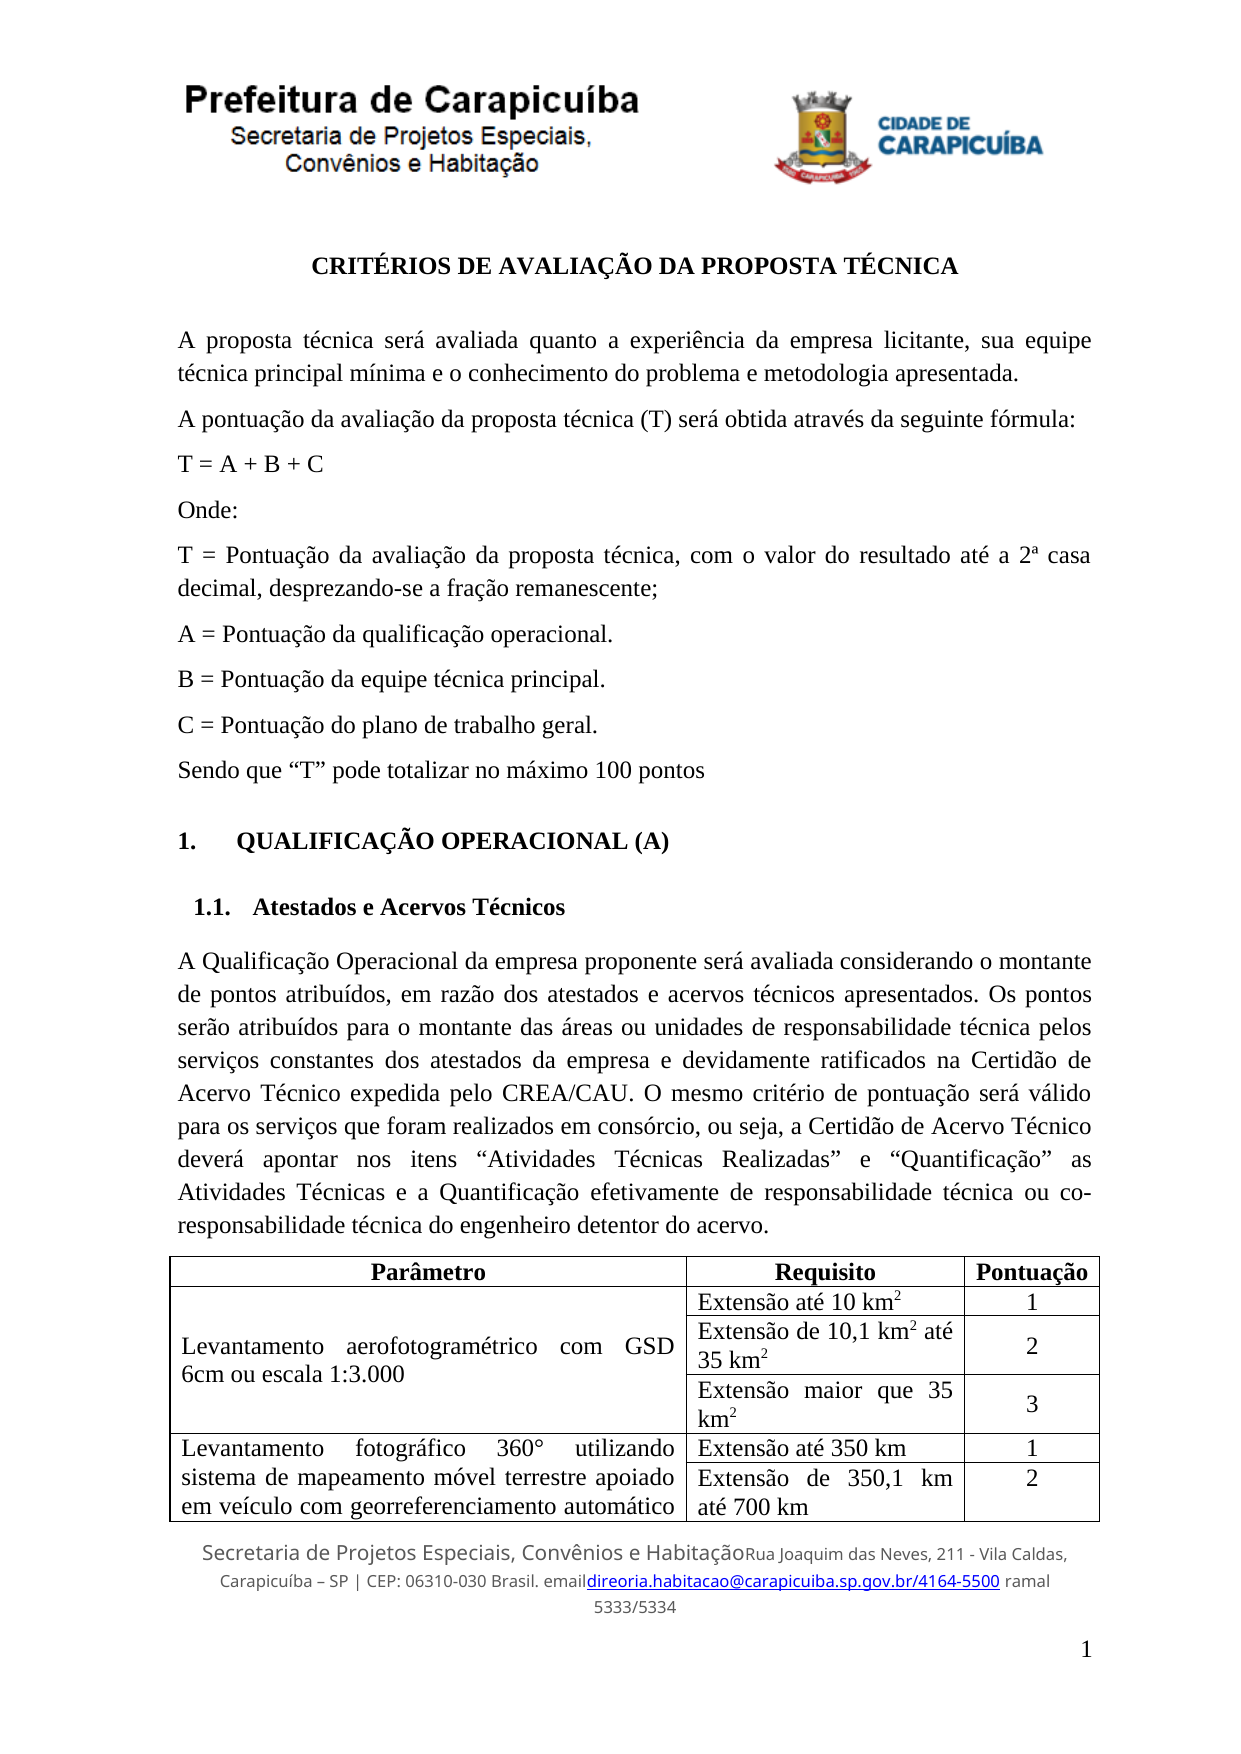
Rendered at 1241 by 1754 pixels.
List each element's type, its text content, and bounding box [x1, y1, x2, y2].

text T = A + B + C [177, 449, 1092, 478]
picture [177, 73, 1063, 194]
text C = Pontuação do plano de trabalho geral. [177, 710, 1092, 739]
text Sendo que “T” pode totalizar no máximo 100 pontos [177, 756, 1092, 784]
text Atestados e Acervos Técnicos [193, 892, 1092, 921]
table_cell Extensão até 10 km2 [687, 1287, 964, 1315]
table_cell 1 [965, 1434, 1099, 1462]
table_cell Levantamento fotográfico 360° utilizando sistema de mapeamento móvel terrestre apoiado em veículo com georreferenciamento automático das imagens [171, 1434, 686, 1521]
text B = Pontuação da equipe técnica principal. [177, 664, 1092, 693]
table_header Parâmetro [171, 1257, 686, 1286]
text CRITÉRIOS DE AVALIAÇÃO DA PROPOSTA TÉCNICA [177, 251, 1092, 280]
table_cell Levantamento aerofotogramétrico com GSD 6cm ou escala 1:3.000 [171, 1287, 686, 1432]
text Onde: [177, 495, 1092, 524]
text A proposta técnica será avaliada quanto a experiência da empresa licitante, sua equipe técnica principal mínima e o conhecimento do problema e metodologia apresentada. [177, 325, 1092, 387]
table_header Requisito [687, 1257, 964, 1286]
text A Qualificação Operacional da empresa proponente será avaliada considerando o montante de pontos atribuídos, em razão dos atestados e acervos técnicos apresentados. Os pontos serão atribuídos para o montante das áreas ou unidades de responsabilidade técnica pelos serviços constantes dos atestados da empresa e devidamente ratificados na Certidão de Acervo Técnico expedida pelo CREA/CAU. O mesmo critério de pontuação será válido para os serviços que foram realizados em consórcio, ou seja, a Certidão de Acervo Técnico deverá apontar nos itens “Atividades Técnicas Realizadas” e “Quantificação” as Atividades Técnicas e a Quantificação efetivamente de responsabilidade técnica ou co-responsabilidade técnica do engenheiro detentor do acervo. [177, 946, 1092, 1239]
table_cell 2 [965, 1463, 1099, 1521]
text A pontuação da avaliação da proposta técnica (T) será obtida através da seguinte fórmula: [177, 404, 1092, 433]
table_header Pontuação [965, 1257, 1099, 1286]
table_cell 2 [965, 1316, 1099, 1374]
table_cell Extensão até 350 km [687, 1434, 964, 1462]
table_cell Extensão de 10,1 km2 até 35 km2 [687, 1316, 964, 1374]
table_cell 1 [965, 1287, 1099, 1315]
table_cell 3 [965, 1375, 1099, 1432]
text A = Pontuação da qualificação operacional. [177, 619, 1092, 648]
subtitle QUALIFICAÇÃO OPERACIONAL (A) [177, 826, 1092, 855]
table_cell Extensão maior que 35 km2 [687, 1375, 964, 1432]
text T = Pontuação da avaliação da proposta técnica, com o valor do resultado até a 2ª casa decimal, desprezando-se a fração remanescente; [177, 541, 1092, 602]
table_cell Extensão de 350,1 km até 700 km [687, 1463, 964, 1521]
